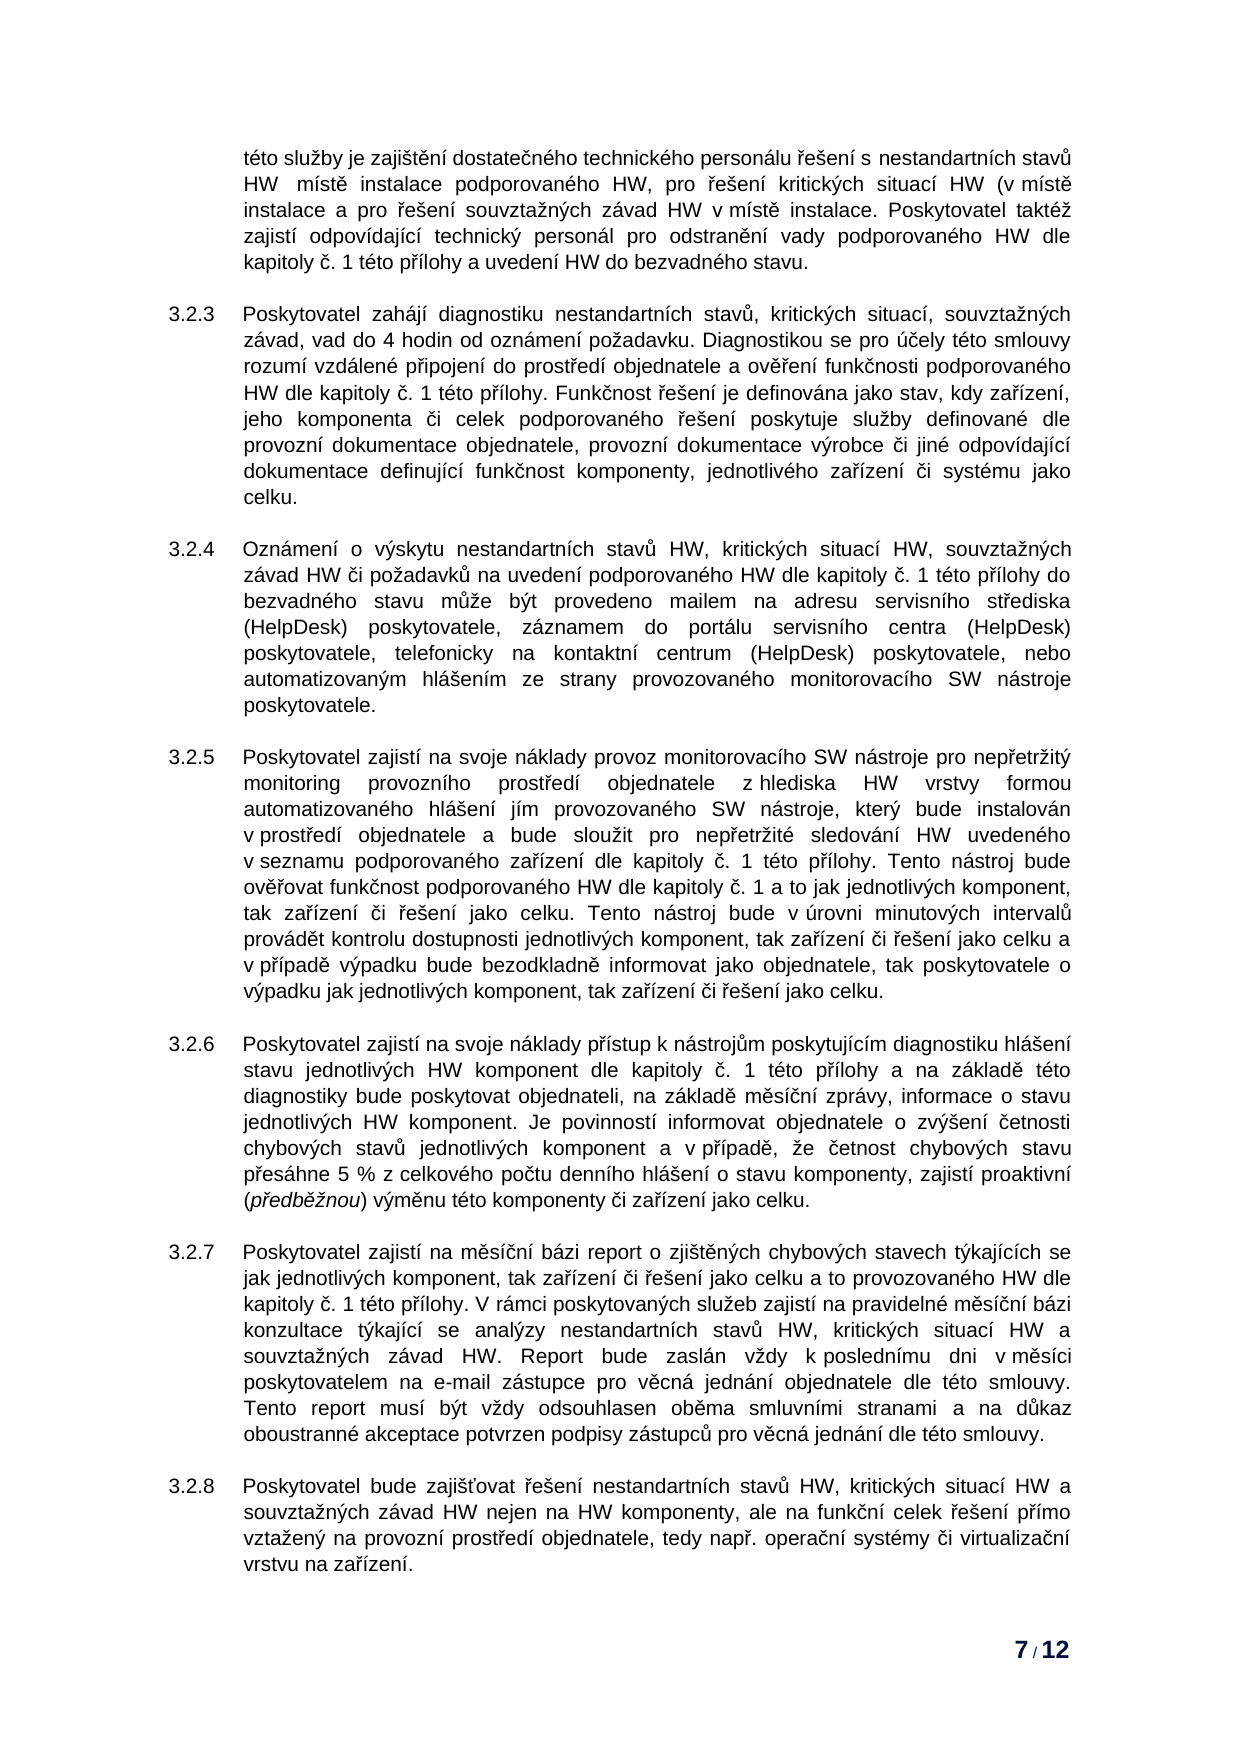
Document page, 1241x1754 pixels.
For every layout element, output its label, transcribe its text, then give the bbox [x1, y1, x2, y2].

list Oznámení o výskytu nestandartních stavů HW, kritických situací HW, souvztažných závad HW či požadavků na uvedení podporovaného HW dle kapitoly č. 1 této přílohy do bezvadného stavu může být provedeno mailem na adresu servisního střediska (HelpDesk) poskytovatele, záznamem do portálu servisního centra (HelpDesk) poskytovatele, telefonicky na kontaktní centrum (HelpDesk) poskytovatele, nebo automatizovaným hlášením ze strany provozovaného monitorovacího SW nástroje poskytovatele. [168, 535, 1072, 718]
list Poskytovatel zajistí na svoje náklady provoz monitorovacího SW nástroje pro nepřetržitý monitoring provozního prostředí objednatele z hlediska HW vrstvy formou automatizovaného hlášení jím provozovaného SW nástroje, který bude instalován v prostředí objednatele a bude sloužit pro nepřetržité sledování HW uvedeného v seznamu podporovaného zařízení dle kapitoly č. 1 této přílohy. Tento nástroj bude ověřovat funkčnost podporovaného HW dle kapitoly č. 1 a to jak jednotlivých komponent, tak zařízení či řešení jako celku. Tento nástroj bude v úrovni minutových intervalů provádět kontrolu dostupnosti jednotlivých komponent, tak zařízení či řešení jako celku a v případě výpadku bude bezodkladně informovat jako objednatele, tak poskytovatele o výpadku jak jednotlivých komponent, tak zařízení či řešení jako celku. [168, 744, 1072, 1004]
list Poskytovatel bude zajišťovat řešení nestandartních stavů HW, kritických situací HW a souvztažných závad HW nejen na HW komponenty, ale na funkční celek řešení přímo vztažený na provozní prostředí objednatele, tedy např. operační systémy či virtualizační vrstvu na zařízení. [168, 1473, 1072, 1577]
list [168, 145, 1072, 275]
list Poskytovatel zajistí na měsíční bázi report o zjištěných chybových stavech týkajících se jak jednotlivých komponent, tak zařízení či řešení jako celku a to provozovaného HW dle kapitoly č. 1 této přílohy. V rámci poskytovaných služeb zajistí na pravidelné měsíční bázi konzultace týkající se analýzy nestandartních stavů HW, kritických situací HW a souvztažných závad HW. Report bude zaslán vždy k poslednímu dni v měsíci poskytovatelem na e-mail zástupce pro věcná jednání objednatele dle této smlouvy. Tento report musí být vždy odsouhlasen oběma smluvními stranami a na důkaz oboustranné akceptace potvrzen podpisy zástupců pro věcná jednání dle této smlouvy. [168, 1238, 1072, 1447]
list Poskytovatel zahájí diagnostiku nestandartních stavů, kritických situací, souvztažných závad, vad do 4 hodin od oznámení požadavku. Diagnostikou se pro účely této smlouvy rozumí vzdálené připojení do prostředí objednatele a ověření funkčnosti podporovaného HW dle kapitoly č. 1 této přílohy. Funkčnost řešení je definována jako stav, kdy zařízení, jeho komponenta či celek podporovaného řešení poskytuje služby definované dle provozní dokumentace objednatele, provozní dokumentace výrobce či jiné odpovídající dokumentace definující funkčnost komponenty, jednotlivého zařízení či systému jako celku. [168, 301, 1072, 509]
list Poskytovatel zajistí na svoje náklady přístup k nástrojům poskytujícím diagnostiku hlášení stavu jednotlivých HW komponent dle kapitoly č. 1 této přílohy a na základě této diagnostiky bude poskytovat objednateli, na základě měsíční zprávy, informace o stavu jednotlivých HW komponent. Je povinností informovat objednatele o zvýšení četnosti chybových stavů jednotlivých komponent a v případě, že četnost chybových stavu přesáhne 5 % z celkového počtu denního hlášení o stavu komponenty, zajistí proaktivní (předběžnou) výměnu této komponenty či zařízení jako celku. [168, 1030, 1072, 1212]
